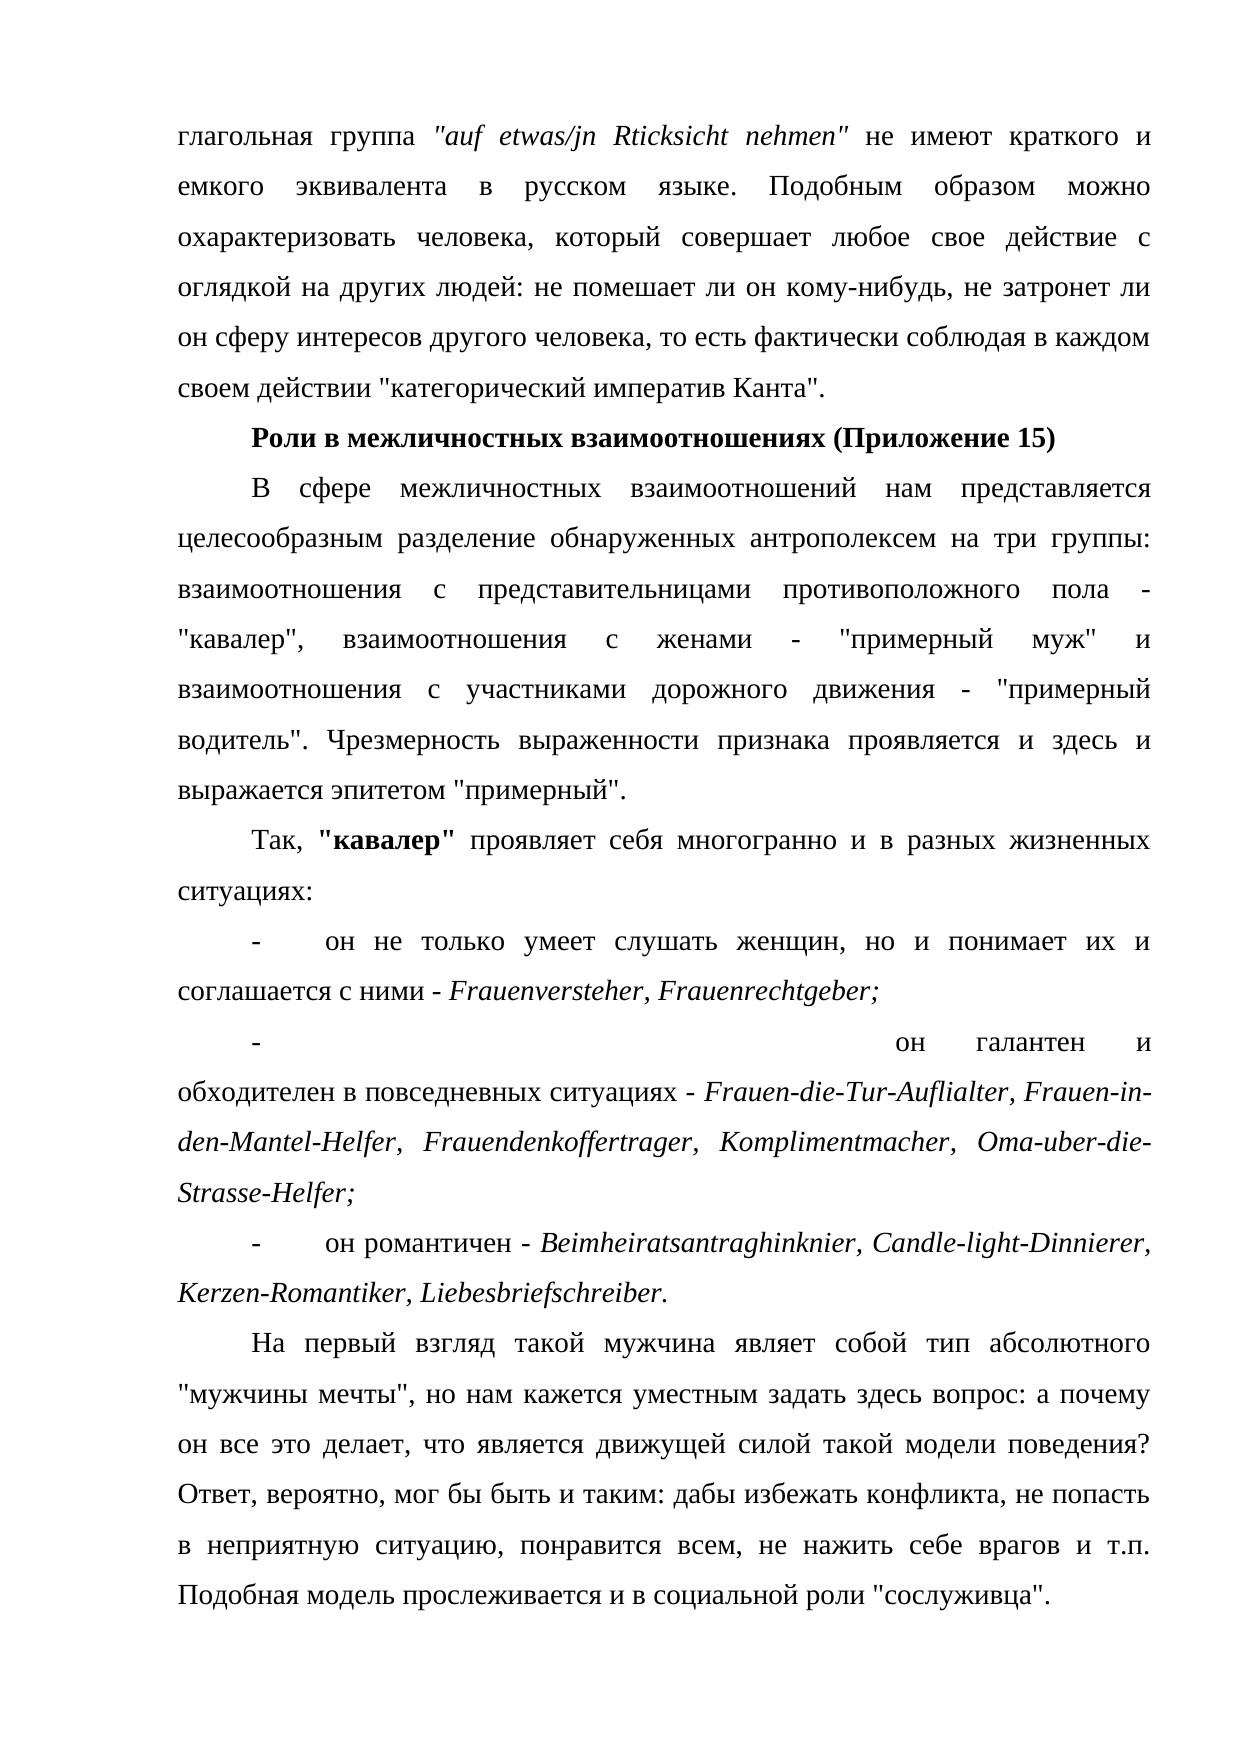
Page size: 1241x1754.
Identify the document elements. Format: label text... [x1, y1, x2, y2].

list он галантен и обходителен в повседневных ситуациях - Frauen-die-Tur-Auflialter, Frauen-in-den-Mantel-Helfer, Frauendenkoffertrager, Komplimentmacher, Oma-uber-die-Strasse-Helfer; [177, 1024, 1152, 1208]
text Роли в межличностных взаимоотношениях (Приложение 15) [177, 420, 1152, 453]
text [177, 118, 1152, 403]
list он не только умеет слушать женщин, но и понимает их и соглашается с ними - Frauenversteher, Frauenrechtgeber; [177, 923, 1152, 1007]
text На первый взгляд такой мужчина являет собой тип абсолютного "мужчины мечты", но нам кажется уместным задать здесь вопрос: а почему он все это делает, что является движущей силой такой модели поведения? Ответ, вероятно, мог бы быть и таким: дабы избежать конфликта, не попасть в неприятную ситуацию, понравится всем, не нажить себе врагов и т.п. Подобная модель прослеживается и в социальной роли "сослуживца". [177, 1326, 1152, 1611]
text В сфере межличностных взаимоотношений нам представляется целесообразным разделение обнаруженных антрополексем на три группы: взаимоотношения с представительницами противоположного пола - "кавалер", взаимоотношения с женами - "примерный муж" и взаимоотношения с участниками дорожного движения - "примерный водитель". Чрезмерность выраженности признака проявляется и здесь и выражается эпитетом "примерный". [177, 470, 1152, 806]
list он романтичен - Beimheiratsantraghinknier, Candle-light-Dinnierer, Kerzen-Romantiker, Liebesbriefschreiber. [177, 1225, 1152, 1309]
text Так, "кавалер" проявляет себя многогранно и в разных жизненных ситуациях: [177, 822, 1152, 906]
